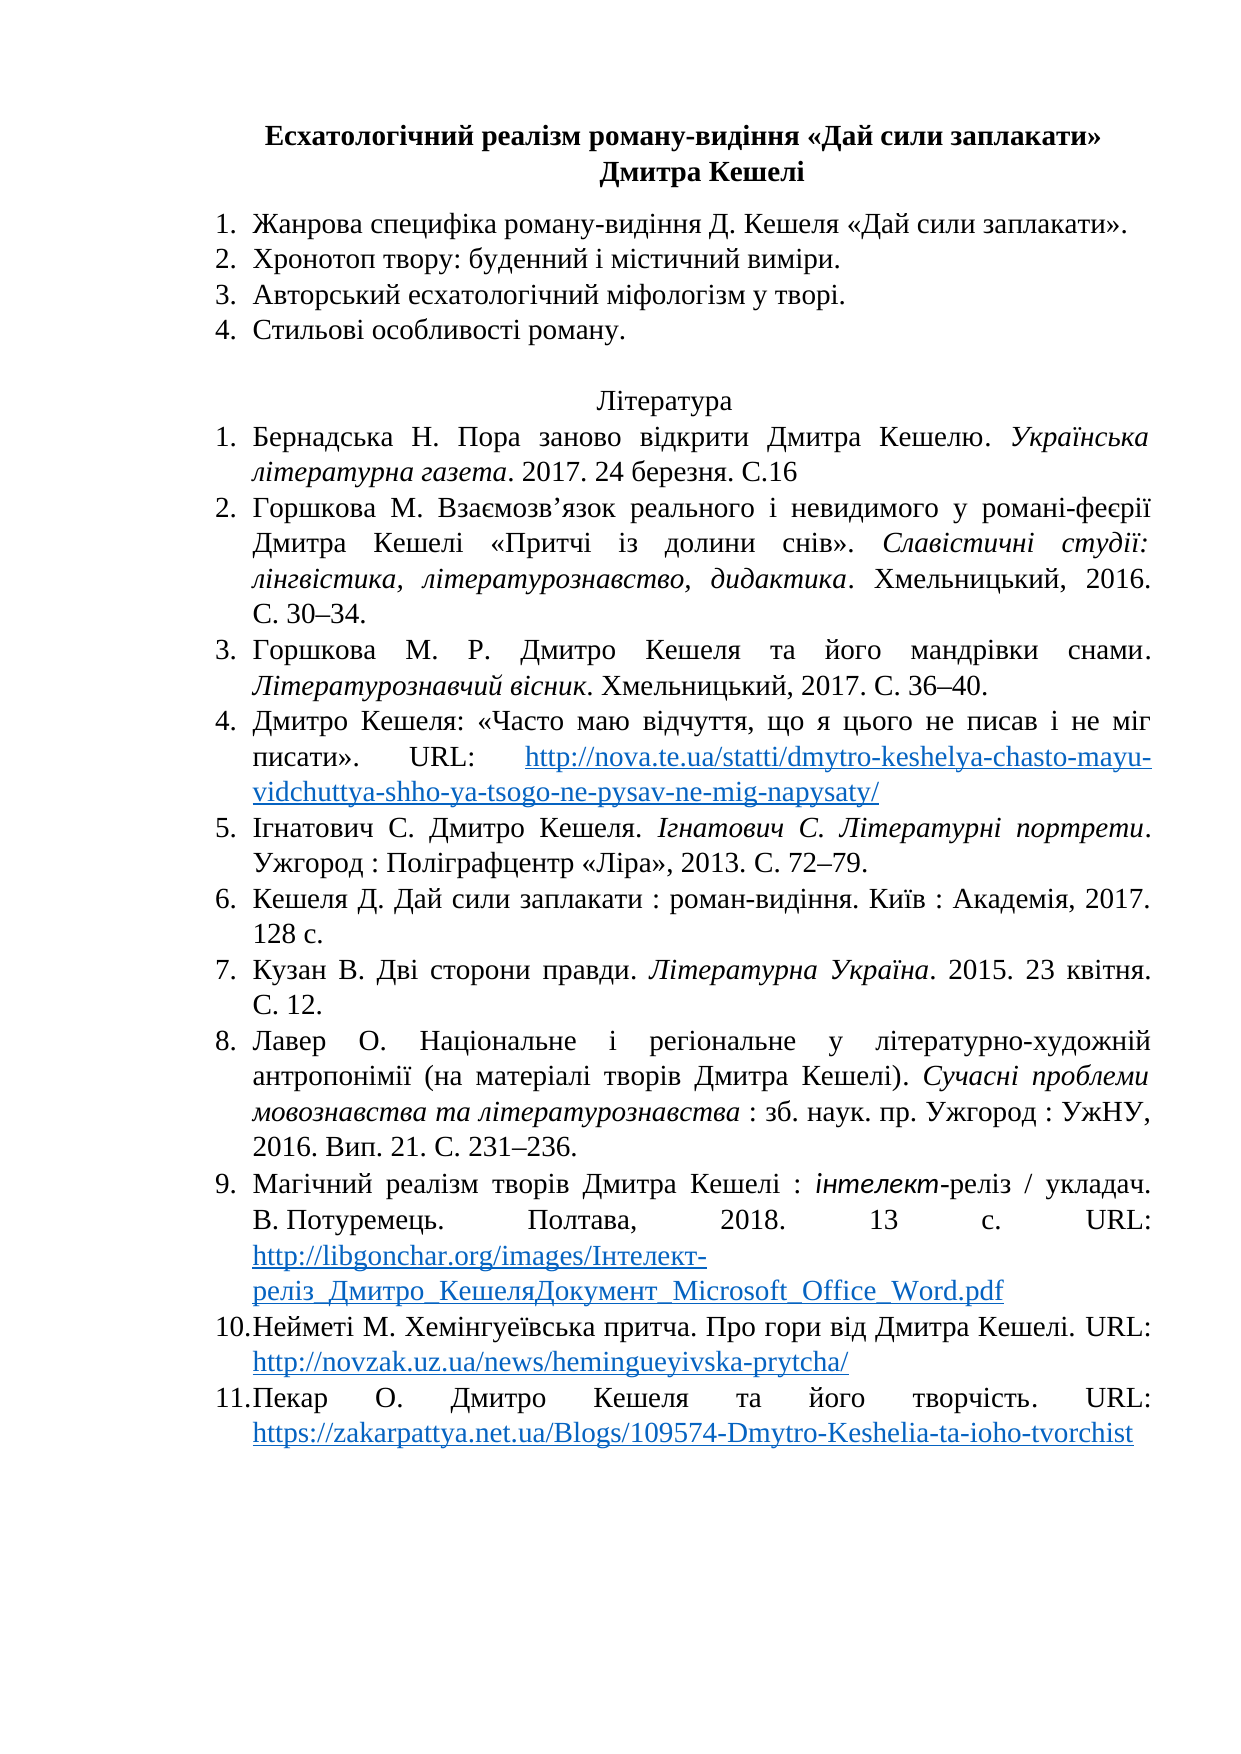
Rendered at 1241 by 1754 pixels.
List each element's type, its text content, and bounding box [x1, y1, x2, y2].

list Горшкова М. Взаємозв’язок реального і невидимого у романі-феєрії Дмитра Кешелі «Притчі із долини снів». Славістичні студії: лінгвістика, літературознавство, дидактика. Хмельницький, 2016. С. 30–34. [215, 490, 1152, 630]
list Література [177, 383, 1152, 417]
list Магічний реалізм творів Дмитра Кешелі : інтелект-реліз / укладач. В. Потуремець. Полтава, 2018. 13 с. URL: http://libgonchar.org/images/Інтелект-реліз_Дмитро_КешеляДокумент_Microsoft_Office_Word.pdf [215, 1165, 1152, 1307]
text Есхатологічний реалізм роману-видіння «Дай сили заплакати» Дмитра Кешелі [215, 118, 1152, 187]
list Кешеля Д. Дай сили заплакати : роман-видіння. Київ : Академія, 2017. 128 с. [215, 881, 1152, 950]
list Дмитро Кешеля: «Часто маю відчуття, що я цього не писав і не міг писати». URL: http://nova.te.ua/statti/dmytro-keshelya-chasto-mayu-vidchuttya-shho-ya-tsogo-ne-pysav-ne-mig-napysaty/ [215, 703, 1152, 808]
list Хронотоп твору: буденний і містичний виміри. [215, 241, 1152, 275]
list Кузан В. Дві сторони правди. Літературна Україна. 2015. 23 квітня. С. 12. [215, 952, 1152, 1021]
list Ігнатович С. Дмитро Кешеля. Ігнатович С. Літературні портрети. Ужгород : Поліграфцентр «Ліра», 2013. С. 72–79. [215, 810, 1152, 879]
list Жанрова специфіка роману-видіння Д. Кешеля «Дай сили заплакати». [215, 206, 1152, 239]
list Авторський есхатологічний міфологізм у творі. [215, 277, 1152, 310]
list Нейметі М. Хемінгуеївська притча. Про гори від Дмитра Кешелі. URL: http://novzak.uz.ua/news/hemingueyivska-prytcha/ [215, 1309, 1152, 1378]
list Стильові особливості роману. [215, 312, 1152, 346]
list Горшкова М. Р. Дмитро Кешеля та його мандрівки снами. Літературознавчий вісник. Хмельницький, 2017. С. 36–40. [215, 632, 1152, 701]
list Лавер О. Національне і регіональне у літературно-художній антропонімії (на матеріалі творів Дмитра Кешелі). Сучасні проблеми мовознавства та літературознавства : зб. наук. пр. Ужгород : УжНУ, 2016. Вип. 21. С. 231–236. [215, 1023, 1152, 1163]
list Бернадська Н. Пора заново відкрити Дмитра Кешелю. Українська літературна газета. 2017. 24 березня. С.16 [215, 419, 1152, 488]
list Пекар О. Дмитро Кешеля та його творчість. URL: https://zakarpattya.net.ua/Blogs/109574-Dmytro-Keshelia-ta-ioho-tvorchist [215, 1380, 1152, 1449]
